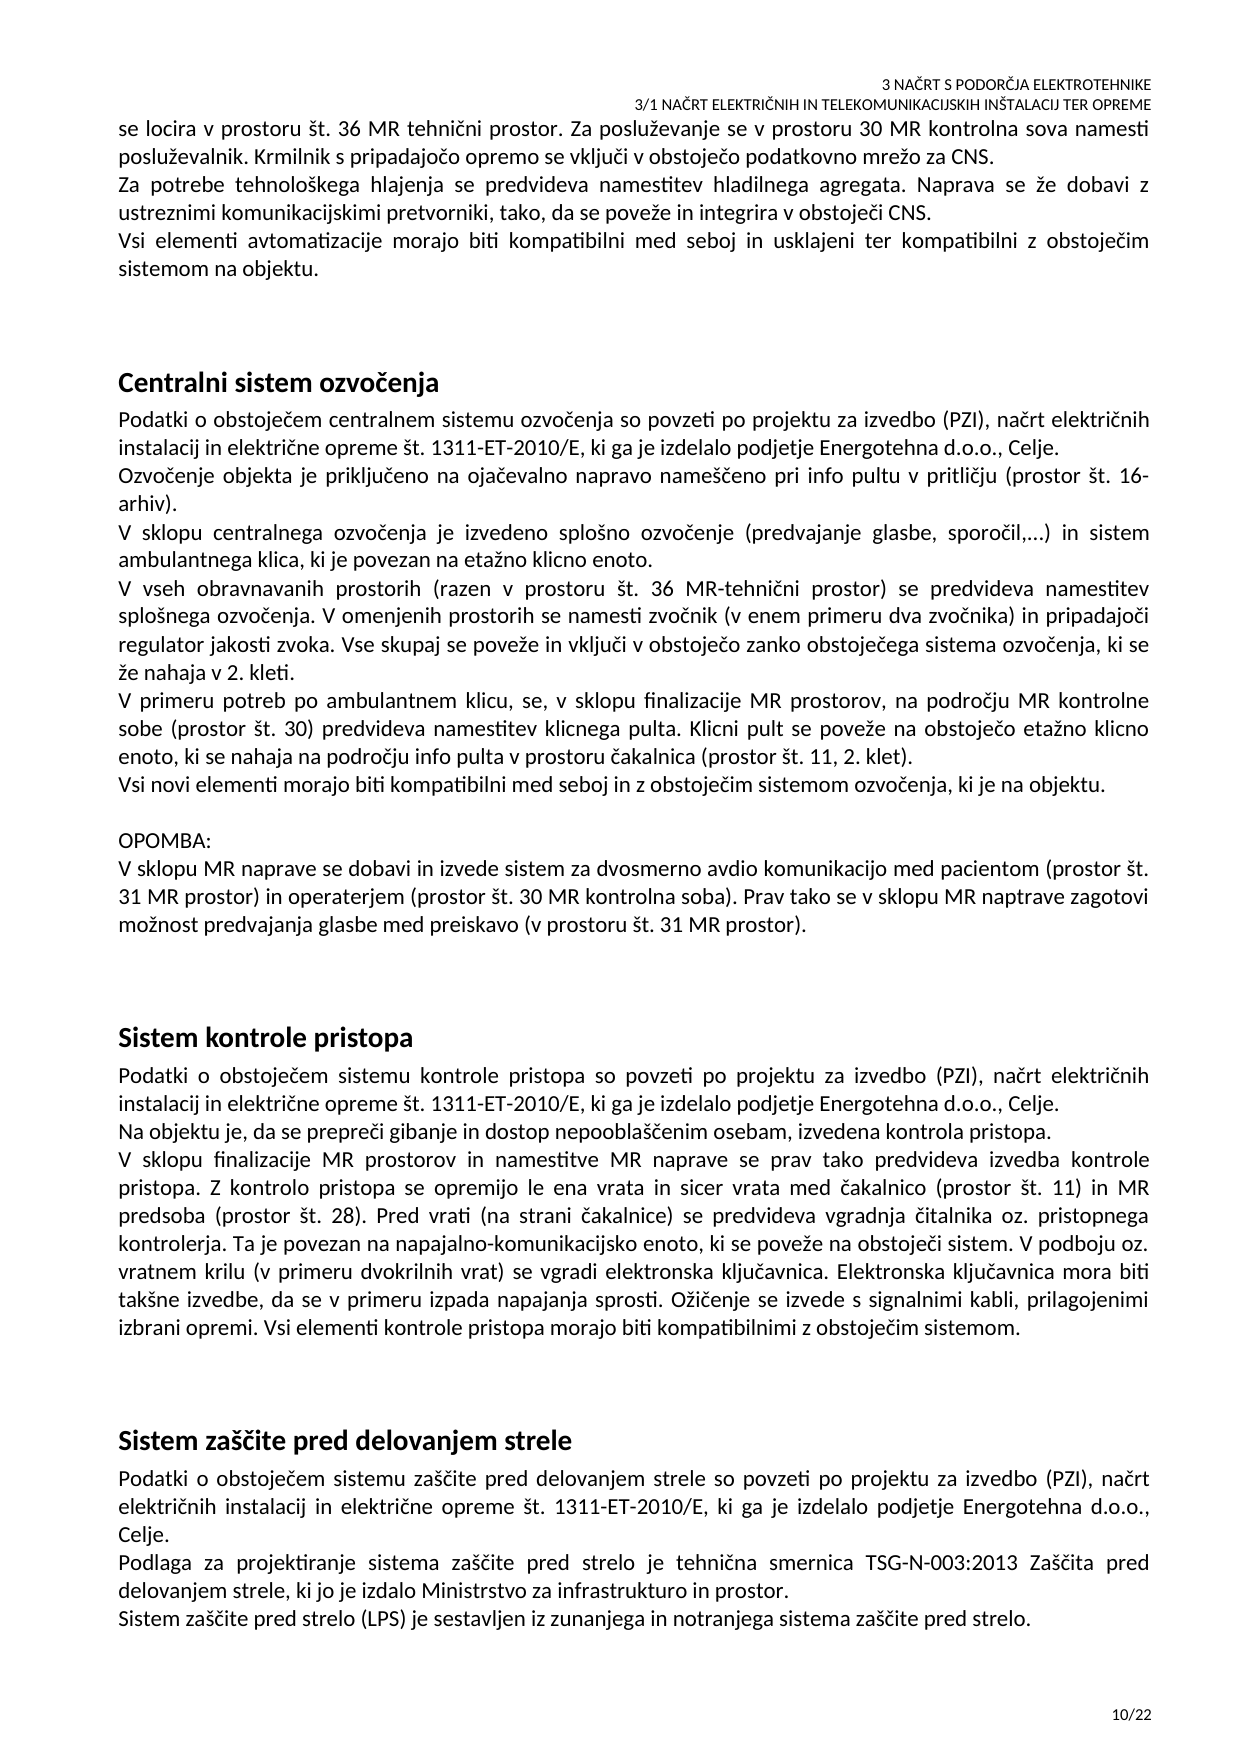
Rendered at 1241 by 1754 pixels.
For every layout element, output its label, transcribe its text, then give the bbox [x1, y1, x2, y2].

text V sklopu finalizacije MR prostorov in namestitve MR naprave se prav tako predvideva izvedba kontrole pristopa. Z kontrolo pristopa se opremijo le ena vrata in sicer vrata med čakalnico (prostor št. 11) in MR predsoba (prostor št. 28). Pred vrati (na strani čakalnice) se predvideva vgradnja čitalnika oz. pristopnega kontrolerja. Ta je povezan na napajalno-komunikacijsko enoto, ki se poveže na obstoječi sistem. V podboju oz. vratnem krilu (v primeru dvokrilnih vrat) se vgradi elektronska ključavnica. Elektronska ključavnica mora biti takšne izvedbe, da se v primeru izpada napajanja sprosti. Ožičenje se izvede s signalnimi kabli, prilagojenimi izbrani opremi. Vsi elementi kontrole pristopa morajo biti kompatibilnimi z obstoječim sistemom. [118, 1145, 1152, 1341]
text Za potrebe tehnološkega hlajenja se predvideva namestitev hladilnega agregata. Naprava se že dobavi z ustreznimi komunikacijskimi pretvorniki, tako, da se poveže in integrira v obstoječi CNS. [118, 171, 1152, 227]
text V vseh obravnavanih prostorih (razen v prostoru št. 36 MR-tehnični prostor) se predvideva namestitev splošnega ozvočenja. V omenjenih prostorih se namesti zvočnik (v enem primeru dva zvočnika) in pripadajoči regulator jakosti zvoka. Vse skupaj se poveže in vključi v obstoječo zanko obstoječega sistema ozvočenja, ki se že nahaja v 2. kleti. [118, 574, 1152, 686]
text OPOMBA: [118, 826, 1152, 854]
text Podatki o obstoječem centralnem sistemu ozvočenja so povzeti po projektu za izvedbo (PZI), načrt električnih instalacij in električne opreme št. 1311-ET-2010/E, ki ga je izdelalo podjetje Energotehna d.o.o., Celje. [118, 406, 1152, 462]
text Podatki o obstoječem sistemu kontrole pristopa so povzeti po projektu za izvedbo (PZI), načrt električnih instalacij in električne opreme št. 1311-ET-2010/E, ki ga je izdelalo podjetje Energotehna d.o.o., Celje. [118, 1061, 1152, 1117]
text Vsi elementi avtomatizacije morajo biti kompatibilni med seboj in usklajeni ter kompatibilni z obstoječim sistemom na objektu. [118, 227, 1152, 283]
subtitle Sistem zaščite pred delovanjem strele [118, 1422, 1152, 1458]
text Podatki o obstoječem sistemu zaščite pred delovanjem strele so povzeti po projektu za izvedbo (PZI), načrt električnih instalacij in električne opreme št. 1311-ET-2010/E, ki ga je izdelalo podjetje Energotehna d.o.o., Celje. [118, 1464, 1152, 1548]
text V sklopu MR naprave se dobavi in izvede sistem za dvosmerno avdio komunikacijo med pacientom (prostor št. 31 MR prostor) in operaterjem (prostor št. 30 MR kontrolna soba). Prav tako se v sklopu MR naptrave zagotovi možnost predvajanja glasbe med preiskavo (v prostoru št. 31 MR prostor). [118, 854, 1152, 938]
text Na objektu je, da se prepreči gibanje in dostop nepooblaščenim osebam, izvedena kontrola pristopa. [118, 1117, 1152, 1145]
text V primeru potreb po ambulantnem klicu, se, v sklopu finalizacije MR prostorov, na področju MR kontrolne sobe (prostor št. 30) predvideva namestitev klicnega pulta. Klicni pult se poveže na obstoječo etažno klicno enoto, ki se nahaja na področju info pulta v prostoru čakalnica (prostor št. 11, 2. klet). [118, 686, 1152, 770]
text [118, 114, 1152, 171]
subtitle Centralni sistem ozvočenja [118, 364, 1152, 399]
text Podlaga za projektiranje sistema zaščite pred strelo je tehnična smernica TSG-N-003:2013 Zaščita pred delovanjem strele, ki jo je izdalo Ministrstvo za infrastrukturo in prostor. [118, 1548, 1152, 1604]
text Ozvočenje objekta je priključeno na ojačevalno napravo nameščeno pri info pultu v pritličju (prostor št. 16-arhiv). [118, 462, 1152, 518]
text Sistem zaščite pred strelo (LPS) je sestavljen iz zunanjega in notranjega sistema zaščite pred strelo. [118, 1604, 1152, 1632]
text V sklopu centralnega ozvočenja je izvedeno splošno ozvočenje (predvajanje glasbe, sporočil,...) in sistem ambulantnega klica, ki je povezan na etažno klicno enoto. [118, 518, 1152, 574]
subtitle Sistem kontrole pristopa [118, 1019, 1152, 1054]
text Vsi novi elementi morajo biti kompatibilni med seboj in z obstoječim sistemom ozvočenja, ki je na objektu. [118, 770, 1152, 798]
